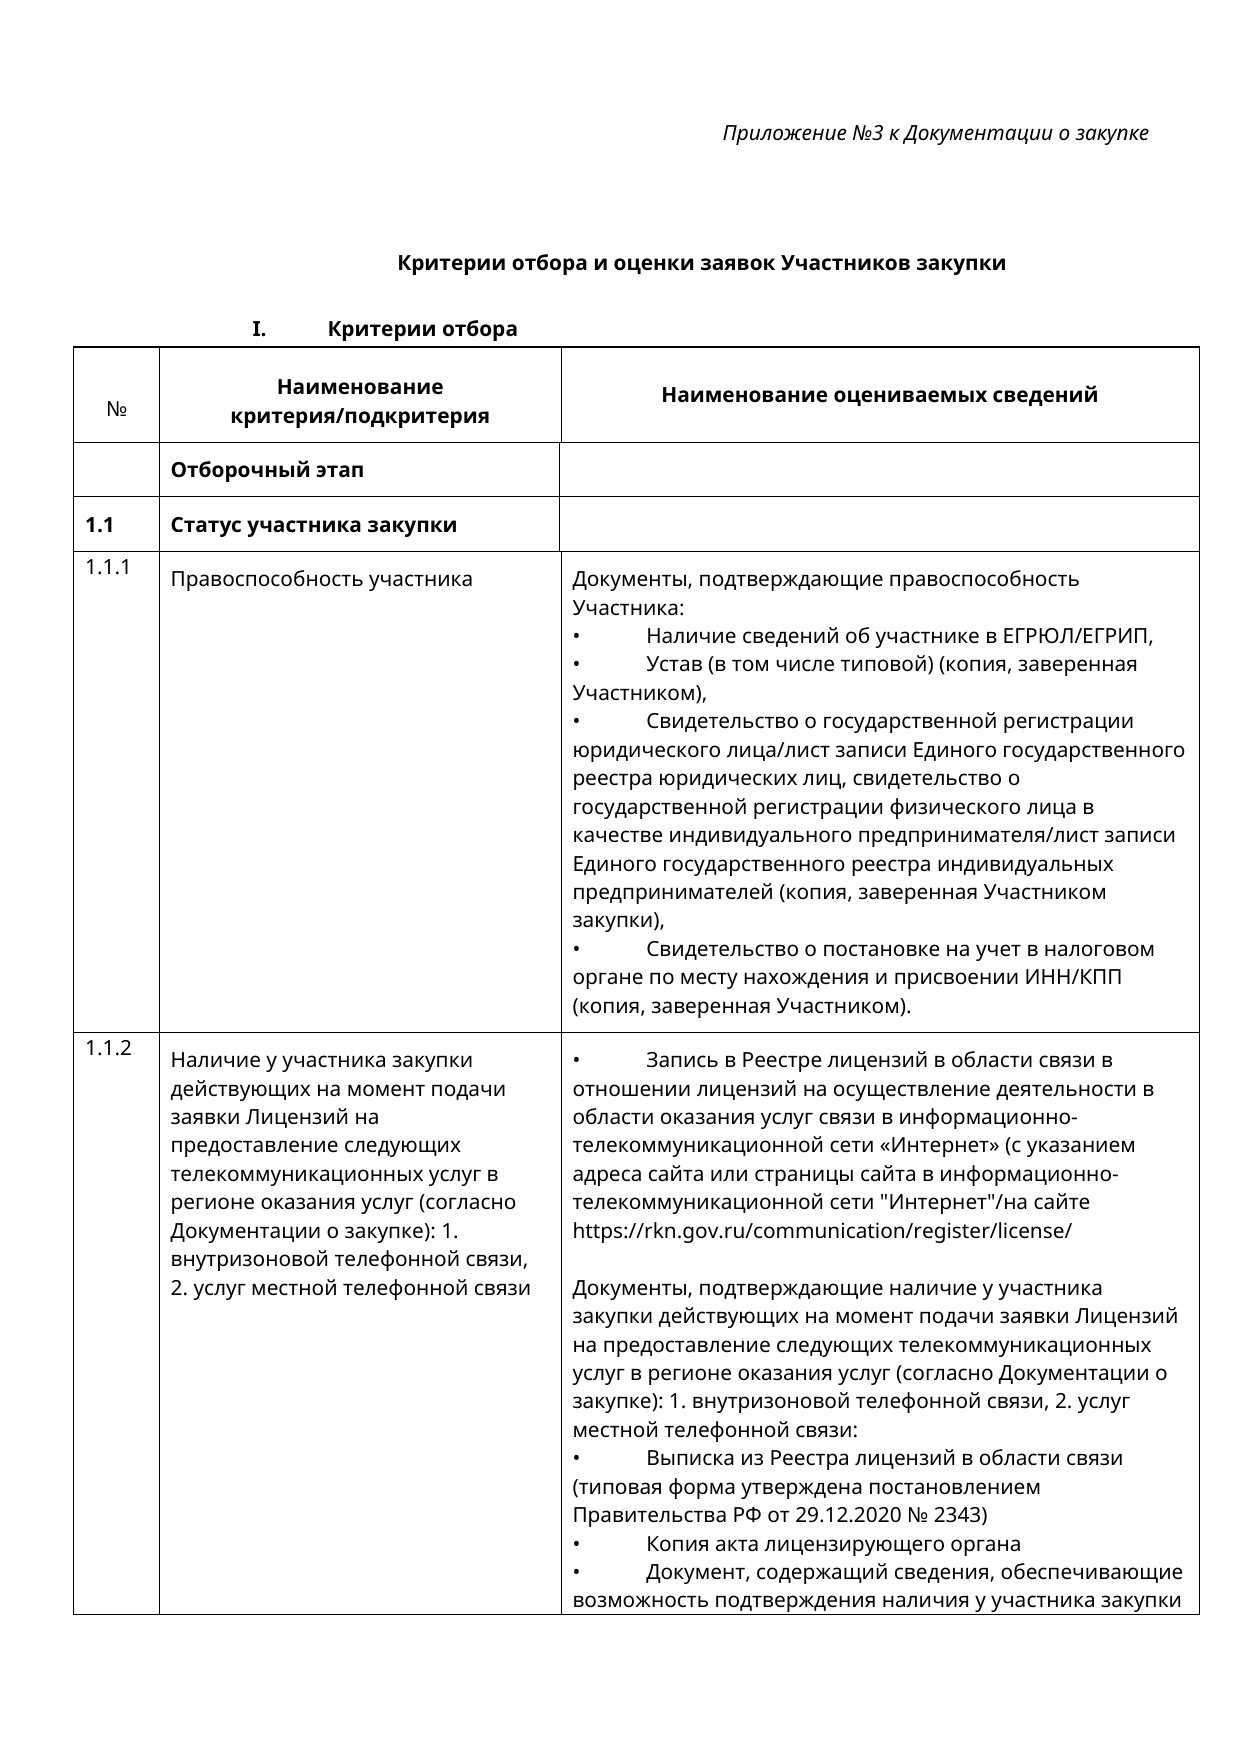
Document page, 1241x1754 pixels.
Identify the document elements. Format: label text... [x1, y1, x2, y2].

table_cell 1.1.2 [74, 1033, 159, 1614]
table_cell Документы, подтверждающие правоспособность Участника: • Наличие сведений об участнике в ЕГРЮЛ/ЕГРИП, • Устав (в том числе типовой) (копия, заверенная Участником), • Свидетельство о государственной регистрации юридического лица/лист записи Единого государственного реестра юридических лиц, свидетельство о государственной регистрации физического лица в качестве индивидуального предпринимателя/лист записи Единого государственного реестра индивидуальных предпринимателей (копия, заверенная Участником закупки), • Свидетельство о постановке на учет в налоговом органе по месту нахождения и присвоении ИНН/КПП (копия, заверенная Участником). [562, 552, 1199, 1032]
table_cell Правоспособность участника [160, 552, 561, 1032]
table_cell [160, 1033, 561, 1614]
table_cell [562, 1033, 1199, 1614]
table_cell Статус участника закупки [160, 497, 559, 551]
list Приложение №3 к Документации о закупке [252, 118, 1152, 147]
list Критерии отбора и оценки заявок Участников закупки [252, 248, 1152, 277]
table_cell 1.1.1 [74, 552, 159, 1032]
table_header № [74, 348, 159, 442]
table_cell 1.1 [74, 497, 159, 551]
table_header Наименование оцениваемых сведений [562, 348, 1199, 442]
table_cell [560, 497, 1199, 551]
list Критерии отбора [252, 314, 1152, 342]
table_header Наименование критерия/подкритерия [160, 348, 561, 442]
table_cell [560, 443, 1199, 496]
table_cell [74, 443, 159, 496]
table_cell Отборочный этап [160, 443, 559, 496]
